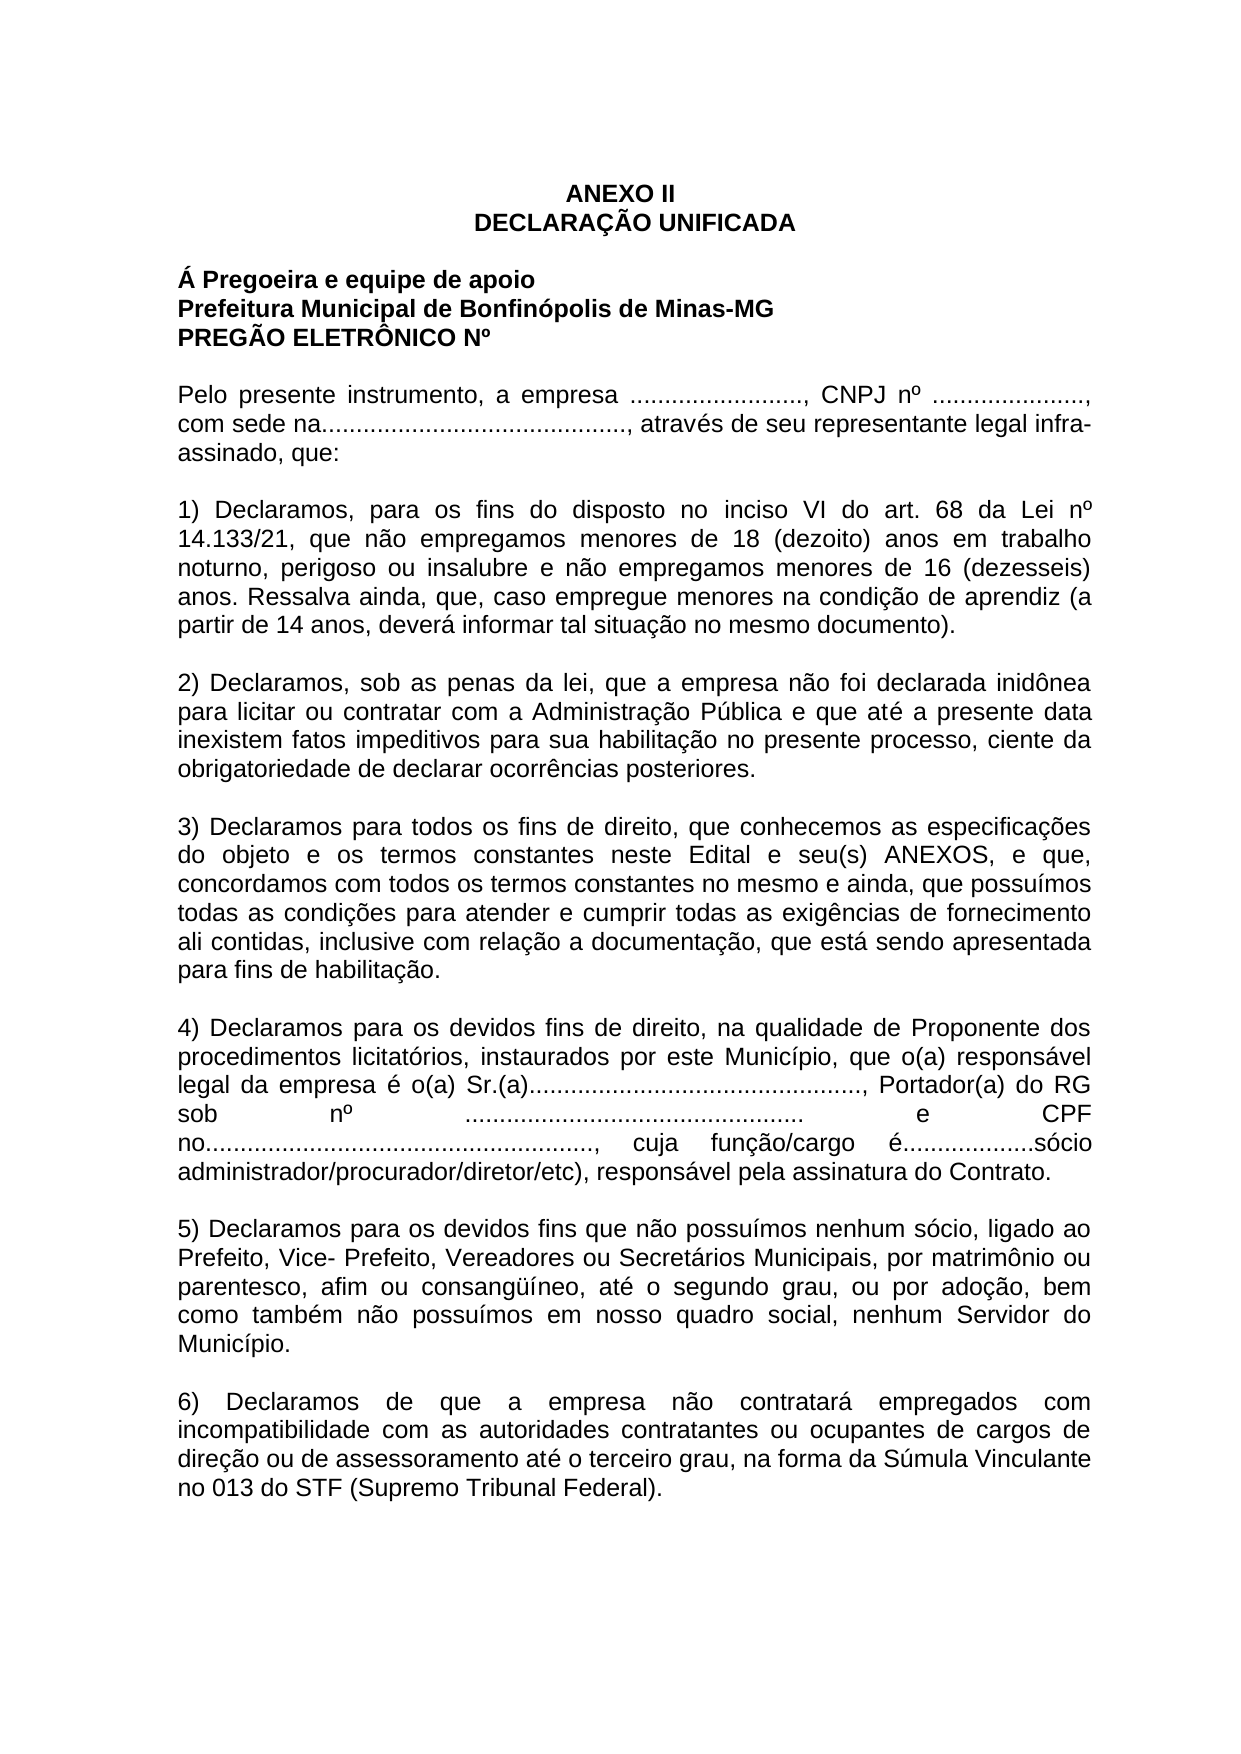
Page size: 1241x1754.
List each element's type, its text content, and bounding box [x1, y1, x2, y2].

text DECLARAÇÃO UNIFICADA [177, 208, 1093, 237]
text 5) Declaramos para os devidos fins que não possuímos nenhum sócio, ligado ao Prefeito, Vice- Prefeito, Vereadores ou Secretários Municipais, por matrimônio ou parentesco, afim ou consangüíneo, até o segundo grau, ou por adoção, bem como também não possuímos em nosso quadro social, nenhum Servidor do Município. [177, 1214, 1093, 1358]
text ANEXO II [177, 179, 1063, 208]
text 2) Declaramos, sob as penas da lei, que a empresa não foi declarada inidônea para licitar ou contratar com a Administração Pública e que até a presente data inexistem fatos impeditivos para sua habilitação no presente processo, ciente da obrigatoriedade de declarar ocorrências posteriores. [177, 668, 1093, 783]
text PREGÃO ELETRÔNICO Nº [177, 323, 1093, 352]
text 3) Declaramos para todos os fins de direito, que conhecemos as especificações do objeto e os termos constantes neste Edital e seu(s) ANEXOS, e que, concordamos com todos os termos constantes no mesmo e ainda, que possuímos todas as condições para atender e cumprir todas as exigências de fornecimento ali contidas, inclusive com relação a documentação, que está sendo apresentada para fins de habilitação. [177, 812, 1093, 984]
text 6) Declaramos de que a empresa não contratará empregados com incompatibilidade com as autoridades contratantes ou ocupantes de cargos de direção ou de assessoramento até o terceiro grau, na forma da Súmula Vinculante no 013 do STF (Supremo Tribunal Federal). [177, 1387, 1093, 1502]
text Prefeitura Municipal de Bonfinópolis de Minas-MG [177, 294, 1093, 323]
text 1) Declaramos, para os fins do disposto no inciso VI do art. 68 da Lei nº 14.133/21, que não empregamos menores de 18 (dezoito) anos em trabalho noturno, perigoso ou insalubre e não empregamos menores de 16 (dezesseis) anos. Ressalva ainda, que, caso empregue menores na condição de aprendiz (a partir de 14 anos, deverá informar tal situação no mesmo documento). [177, 495, 1093, 639]
text Á Pregoeira e equipe de apoio [177, 265, 1093, 294]
text Pelo presente instrumento, a empresa ........................., CNPJ nº ......................, com sede na............................................, através de seu representante legal infra-assinado, que: [177, 380, 1093, 467]
text 4) Declaramos para os devidos fins de direito, na qualidade de Proponente dos procedimentos licitatórios, instaurados por este Município, que o(a) responsável legal da empresa é o(a) Sr.(a)................................................, Portador(a) do RG sob nº ................................................. e CPF no........................................................, cuja função/cargo é...................sócio administrador/procurador/diretor/etc), responsável pela assinatura do Contrato. [177, 1013, 1093, 1185]
